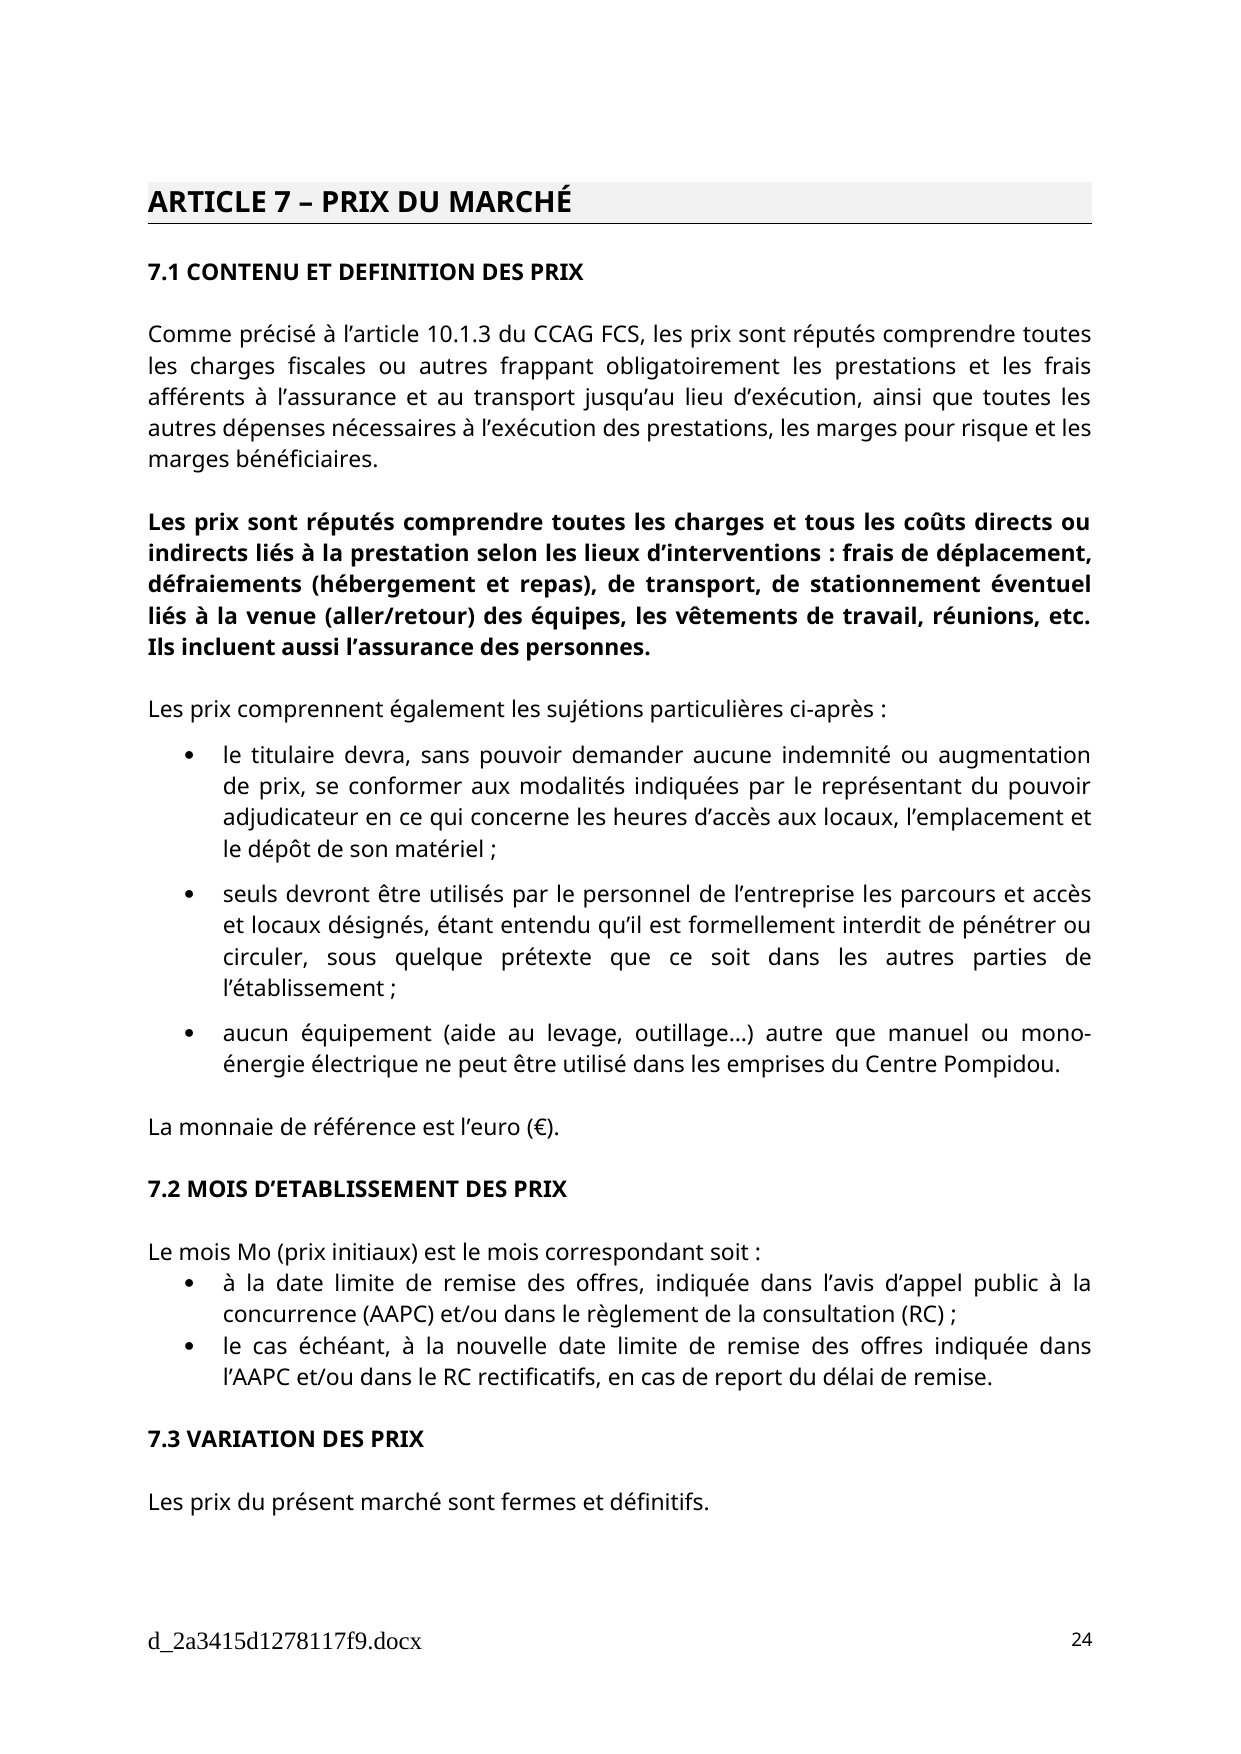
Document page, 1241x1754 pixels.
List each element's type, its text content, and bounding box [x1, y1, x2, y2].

text La monnaie de référence est l’euro (€). [148, 1111, 1092, 1142]
text Les prix du présent marché sont fermes et définitifs. [148, 1486, 1092, 1517]
subtitle 7.2 MOIS D’ETABLISSEMENT DES PRIX [148, 1173, 1092, 1204]
list le titulaire devra, sans pouvoir demander aucune indemnité ou augmentation de prix, se conformer aux modalités indiquées par le représentant du pouvoir adjudicateur en ce qui concerne les heures d’accès aux locaux, l’emplacement et le dépôt de son matériel ; [185, 739, 1092, 864]
subtitle 7.3 VARIATION DES PRIX [148, 1423, 1092, 1454]
list aucun équipement (aide au levage, outillage…) autre que manuel ou mono-énergie électrique ne peut être utilisé dans les emprises du Centre Pompidou. [185, 1017, 1092, 1079]
list à la date limite de remise des offres, indiquée dans l’avis d’appel public à la concurrence (AAPC) et/ou dans le règlement de la consultation (RC) ; [185, 1267, 1092, 1329]
subtitle 7.1 CONTENU ET DEFINITION DES PRIX [148, 256, 1092, 287]
text Les prix sont réputés comprendre toutes les charges et tous les coûts directs ou indirects liés à la prestation selon les lieux d’interventions : frais de déplacement, défraiements (hébergement et repas), de transport, de stationnement éventuel liés à la venue (aller/retour) des équipes, les vêtements de travail, réunions, etc. Ils incluent aussi l’assurance des personnes. [148, 506, 1092, 662]
text Le mois Mo (prix initiaux) est le mois correspondant soit : [148, 1236, 1092, 1267]
text Les prix comprennent également les sujétions particulières ci-après : [148, 693, 1092, 724]
text Comme précisé à l’article 10.1.3 du CCAG FCS, les prix sont réputés comprendre toutes les charges fiscales ou autres frappant obligatoirement les prestations et les frais afférents à l’assurance et au transport jusqu’au lieu d’exécution, ainsi que toutes les autres dépenses nécessaires à l’exécution des prestations, les marges pour risque et les marges bénéficiaires. [148, 318, 1092, 474]
subtitle ARTICLE 7 – PRIX Du marchÉ [148, 182, 1092, 223]
list le cas échéant, à la nouvelle date limite de remise des offres indiquée dans l’AAPC et/ou dans le RC rectificatifs, en cas de report du délai de remise. [185, 1329, 1092, 1392]
list seuls devront être utilisés par le personnel de l’entreprise les parcours et accès et locaux désignés, étant entendu qu’il est formellement interdit de pénétrer ou circuler, sous quelque prétexte que ce soit dans les autres parties de l’établissement ; [185, 878, 1092, 1003]
